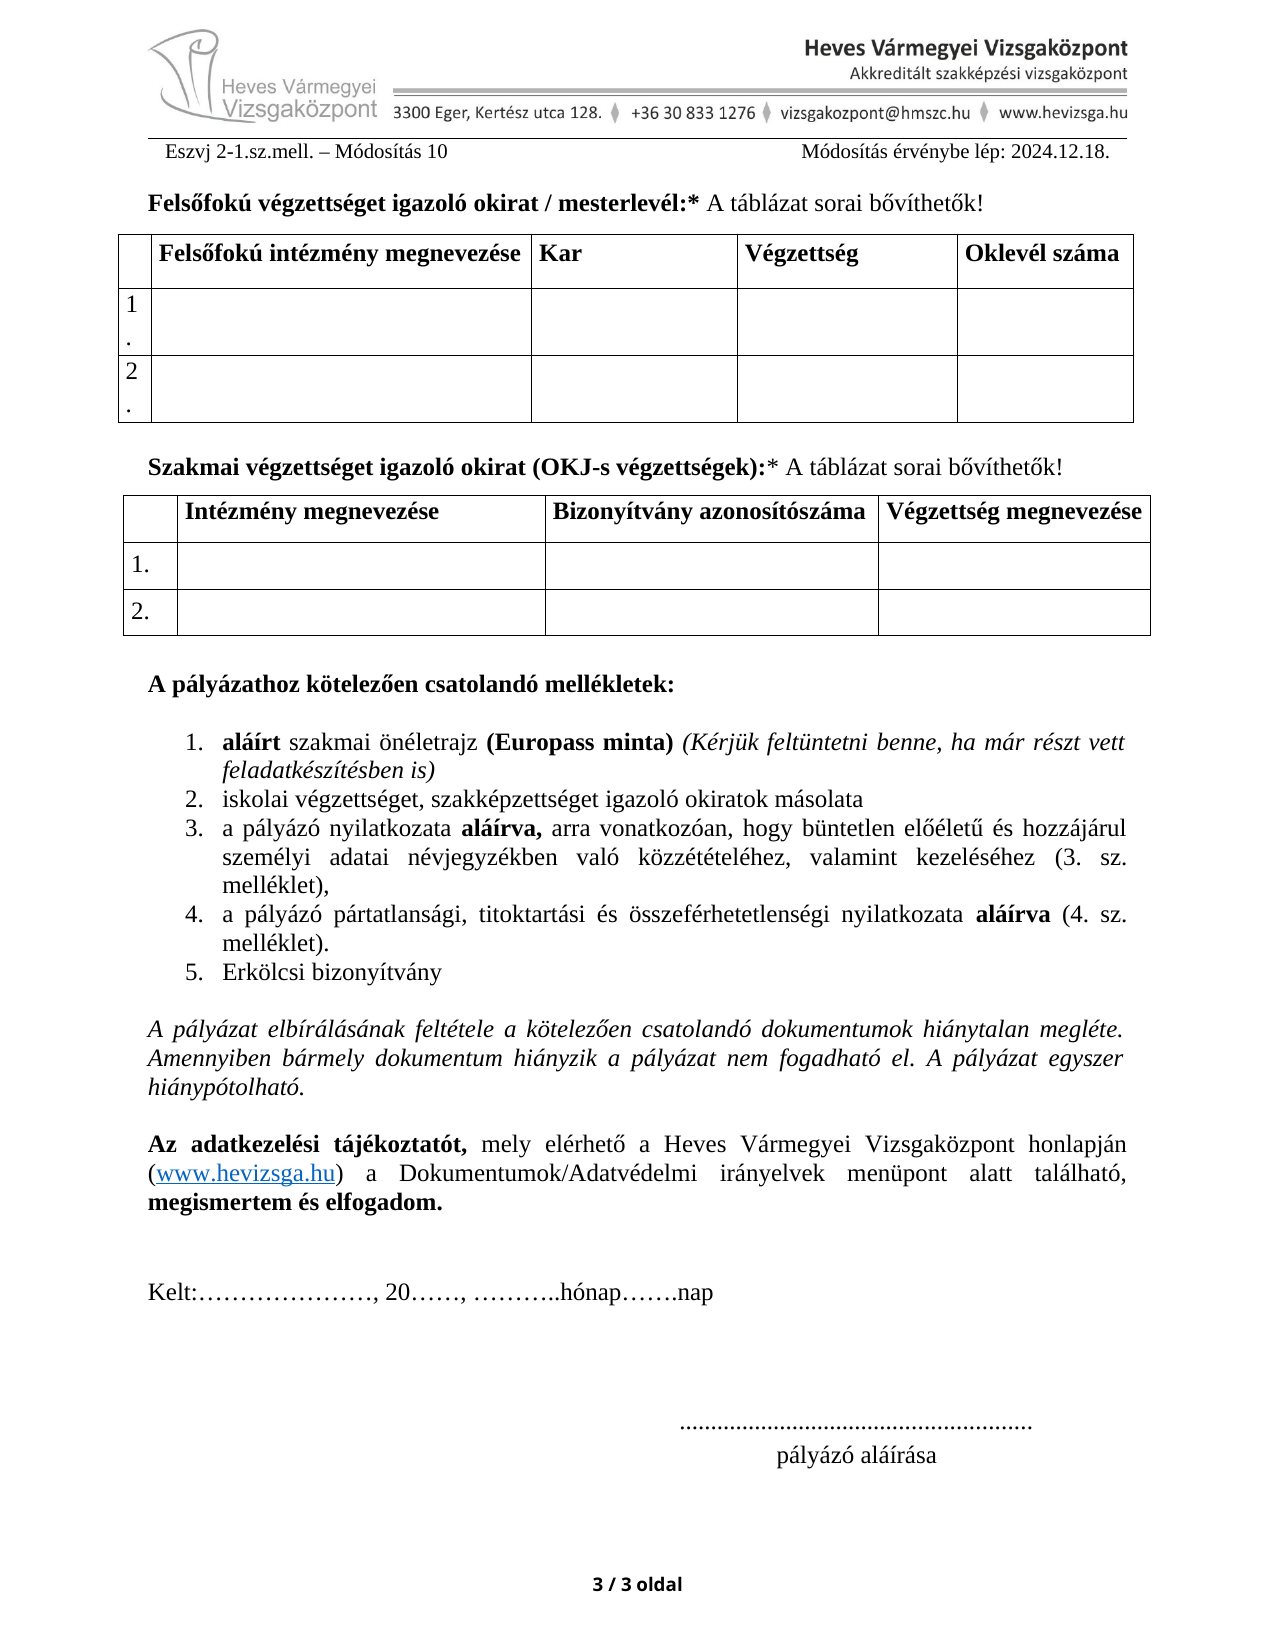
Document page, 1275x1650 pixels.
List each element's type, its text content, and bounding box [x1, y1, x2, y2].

text Szakmai végzettséget igazoló okirat (OKJ-s végzettségek):* A táblázat sorai bővíthetők! [148, 452, 1127, 480]
table_header Intézmény megnevezése [178, 496, 545, 542]
list a pályázó pártatlansági, titoktartási és összeférhetetlenségi nyilatkozata aláírva (4. sz. melléklet). [185, 899, 1127, 957]
table_cell [958, 356, 1133, 422]
table_cell [178, 590, 545, 635]
text A pályázat elbírálásának feltétele a kötelezően csatolandó dokumentumok hiánytalan megléte. Amennyiben bármely dokumentum hiányzik a pályázat nem fogadható el. A pályázat egyszer hiánypótolható. [148, 1014, 1127, 1101]
table_cell [879, 590, 1150, 635]
text pályázó aláírása [148, 1440, 1127, 1469]
table_header Végzettség megnevezése [879, 496, 1150, 542]
table_header Kar [532, 235, 737, 288]
table_header Felsőfokú intézmény megnevezése [152, 235, 531, 288]
list iskolai végzettséget, szakképzettséget igazoló okiratok másolata [185, 784, 1127, 813]
table_cell [879, 543, 1150, 588]
picture [147, 29, 1128, 124]
text A pályázathoz kötelezően csatolandó mellékletek: [148, 669, 1127, 698]
table_cell [532, 289, 737, 355]
table_header Bizonyítvány azonosítószáma [546, 496, 878, 542]
table_cell [532, 356, 737, 422]
text Az adatkezelési tájékoztatót, mely elérhető a Heves Vármegyei Vizsgaközpont honlapján (www.hevizsga.hu) a Dokumentumok/Adatvédelmi irányelvek menüpont alatt található, megismertem és elfogadom. [148, 1129, 1127, 1216]
table_cell [738, 356, 957, 422]
table_cell [546, 543, 878, 588]
list a pályázó nyilatkozata aláírva, arra vonatkozóan, hogy büntetlen előéletű és hozzájárul személyi adatai névjegyzékben való közzétételéhez, valamint kezeléséhez (3. sz. melléklet), [185, 813, 1127, 899]
list aláírt szakmai önéletrajz (Europass minta) (Kérjük feltüntetni benne, ha már részt vett feladatkészítésben is) [185, 727, 1127, 784]
list Erkölcsi bizonyítvány [185, 957, 1127, 986]
table_header [124, 496, 177, 542]
table_cell 1. [124, 543, 177, 588]
text Felsőfokú végzettséget igazoló okirat / mesterlevél:* A táblázat sorai bővíthetők! [148, 188, 1127, 217]
table_cell 1. [119, 289, 151, 355]
table_cell [152, 356, 531, 422]
table_cell [546, 590, 878, 635]
table_cell [738, 289, 957, 355]
table_cell 2. [124, 590, 177, 635]
table_cell [178, 543, 545, 588]
table_header Végzettség [738, 235, 957, 288]
table_cell [152, 289, 531, 355]
table_header [119, 235, 151, 288]
table_header Oklevél száma [958, 235, 1133, 288]
text Kelt:…………………, 20……, ………..hónap…….nap [148, 1277, 1127, 1306]
table_cell 2. [119, 356, 151, 422]
table_cell [958, 289, 1133, 355]
